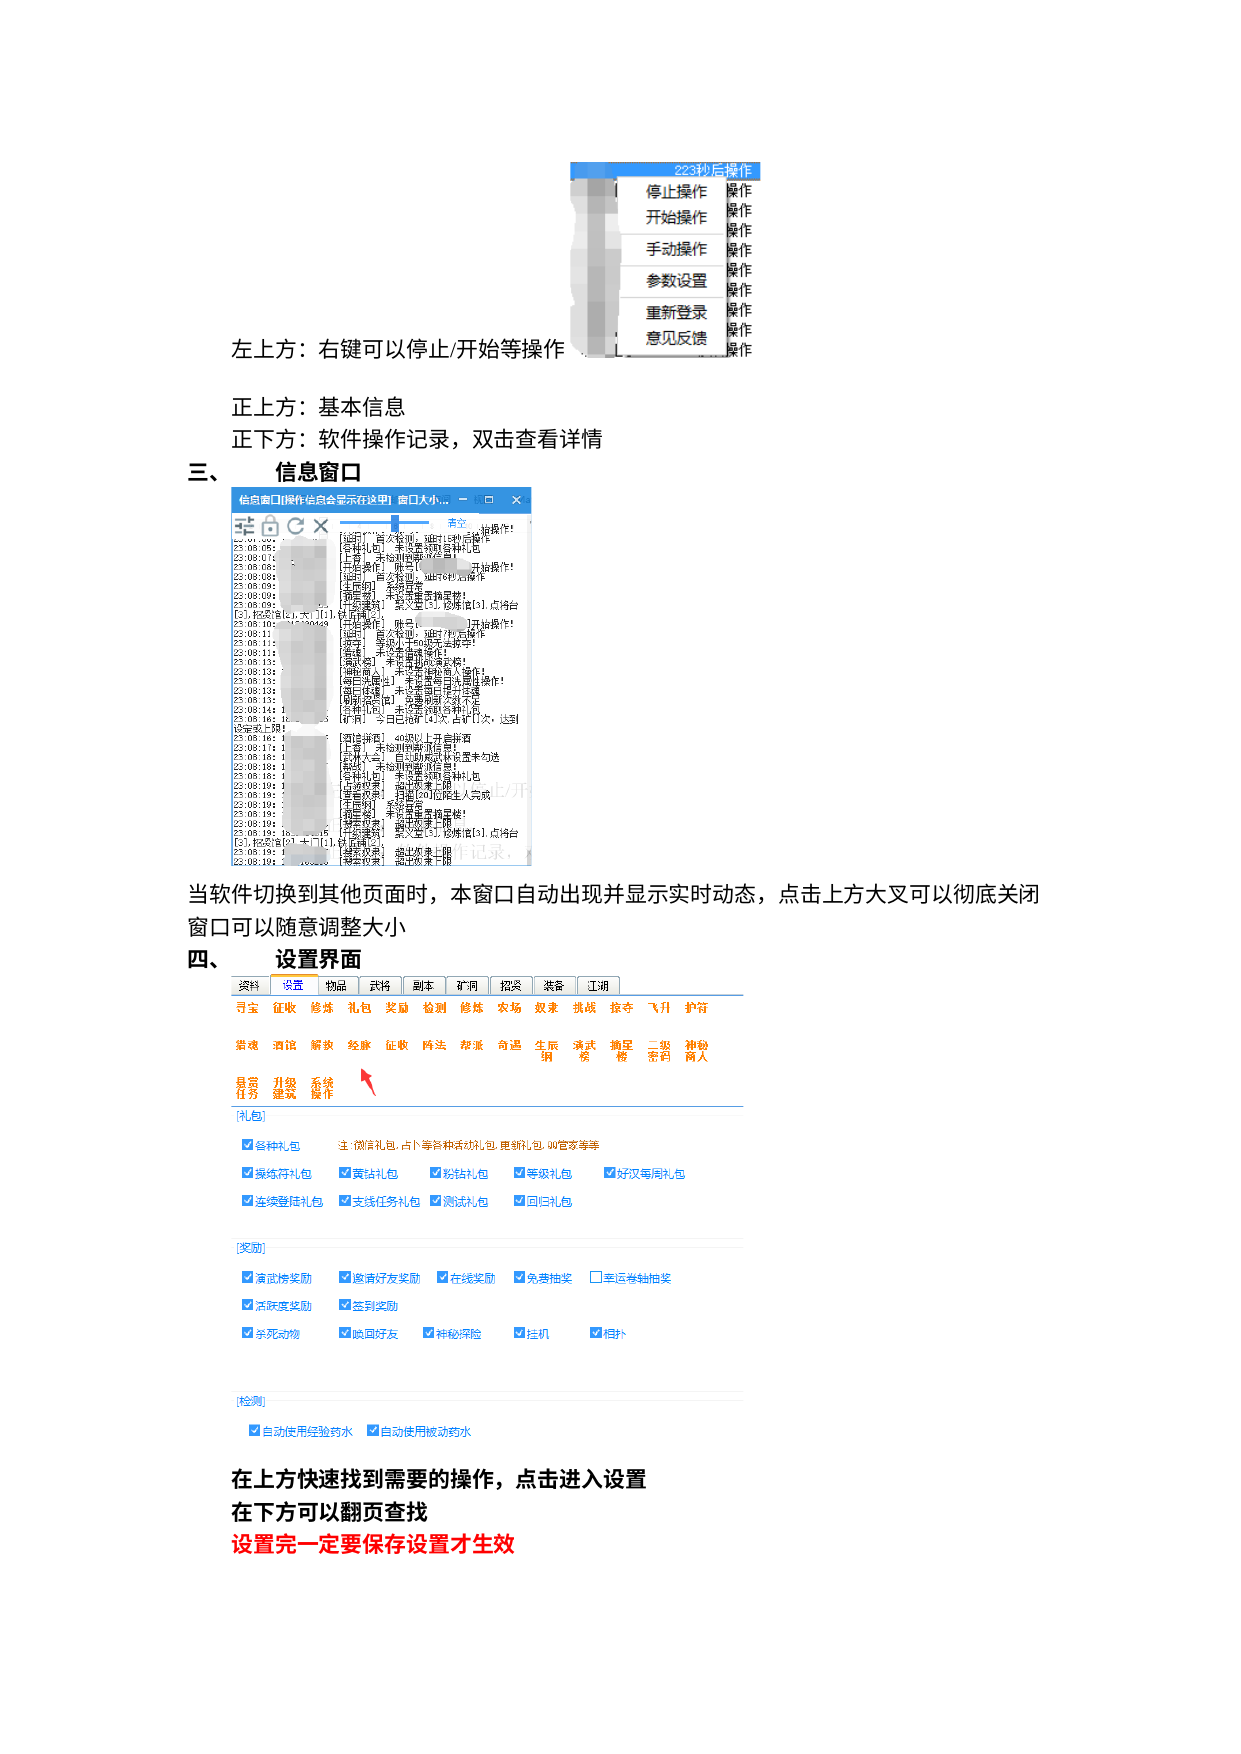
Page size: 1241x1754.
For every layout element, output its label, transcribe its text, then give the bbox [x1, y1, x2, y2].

text 正下方：软件操作记录，双击查看详情 [231, 422, 1053, 454]
list 在上方快速找到需要的操作，点击进入设置 [231, 1462, 1053, 1494]
picture [570, 162, 761, 358]
list 信息窗口 [187, 454, 1053, 487]
list 设置完一定要保存设置才生效 [231, 1527, 1053, 1559]
text 左上方：右键可以停止/开始等操作 [231, 162, 1053, 389]
text 当软件切换到其他页面时，本窗口自动出现并显示实时动态，点击上方大叉可以彻底关闭 [187, 877, 1053, 909]
picture [231, 974, 744, 1451]
picture [231, 487, 532, 866]
list 设置界面 [187, 942, 1053, 974]
text 窗口可以随意调整大小 [187, 909, 1053, 942]
text 正上方：基本信息 [231, 389, 1053, 422]
list 在下方可以翻页查找 [231, 1494, 1053, 1527]
